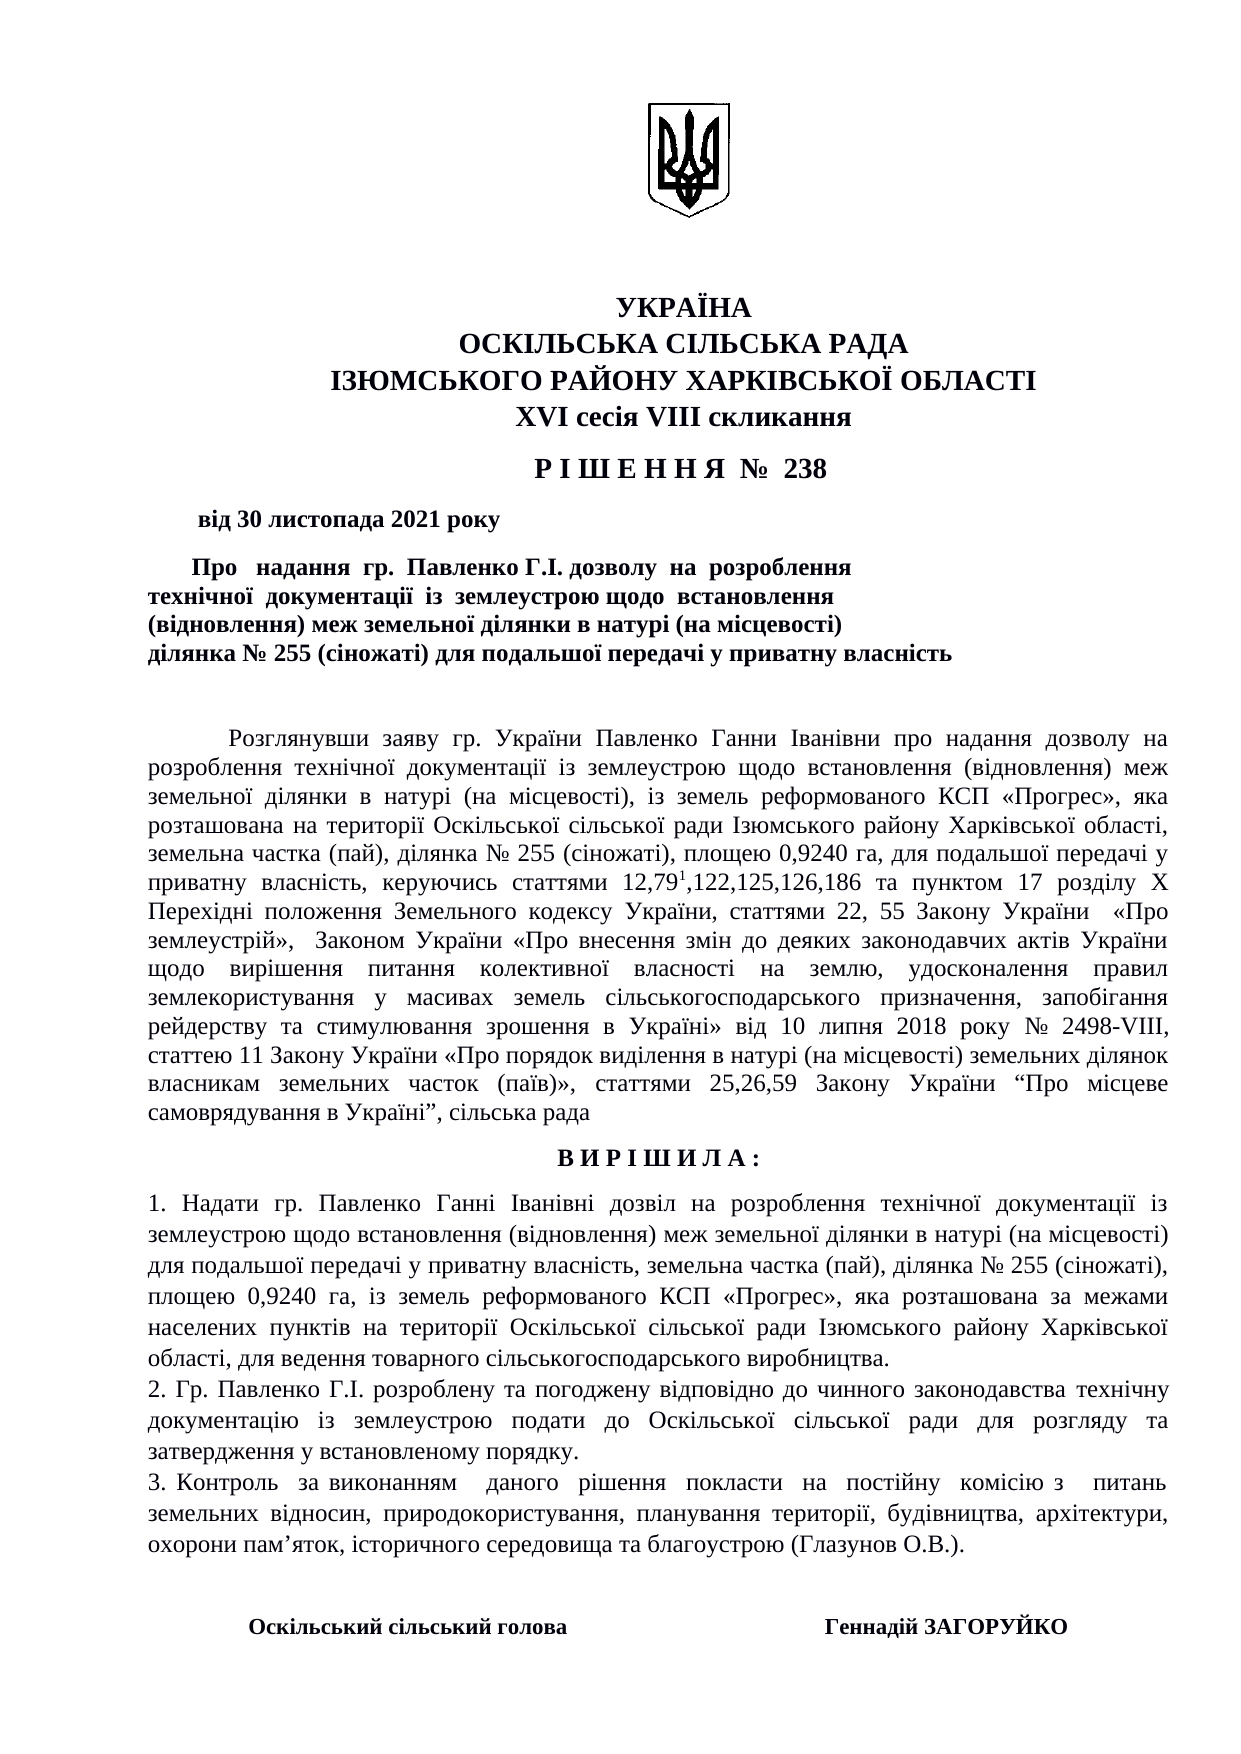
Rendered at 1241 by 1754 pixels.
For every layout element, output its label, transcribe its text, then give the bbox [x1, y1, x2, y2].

text 1. Надати гр. Павленко Ганні Іванівні дозвіл на розроблення технічної документації із землеустрою щодо встановлення (відновлення) меж земельної ділянки в натурі (на місцевості) для подальшої передачі у приватну власність, земельна частка (пай), ділянка № 255 (сіножаті), площею 0,9240 га, із земель реформованого КСП «Прогрес», яка розташована за межами населених пунктів на території Оскільської сільської ради Ізюмського району Харківської області, для ведення товарного сільськогосподарського виробництва. [148, 1188, 1169, 1372]
text В И Р І Ш И Л А : [148, 1143, 1169, 1171]
text Р І Ш Е Н Н Я № 238 [148, 452, 1169, 485]
text 3. Контроль за виконанням даного рішення покласти на постійну комісію з питань земельних відносин, природокористування, планування території, будівництва, архітектури, охорони пам’яток, історичного середовища та благоустрою (Глазунов О.В.). [148, 1467, 1169, 1558]
text 2. Гр. Павленко Г.І. розроблену та погоджену відповідно до чинного законодавства технічну документацію із землеустрою подати до Оскільської сільської ради для розгляду та затвердження у встановленому порядку. [148, 1374, 1169, 1465]
text ділянка № 255 (сіножаті) для подальшої передачі у приватну власність [148, 638, 1169, 667]
text ОСКІЛЬСЬКА СІЛЬСЬКА РАДА [198, 326, 1169, 360]
text від 30 листопада 2021 року [198, 504, 1169, 533]
text ІЗЮМСЬКОГО РАЙОНУ ХАРКІВСЬКОЇ ОБЛАСТІ [198, 363, 1169, 396]
text Розглянувши заяву гр. України Павленко Ганни Іванівни про надання дозволу на розроблення технічної документації із землеустрою щодо встановлення (відновлення) меж земельної ділянки в натурі (на місцевості), із земель реформованого КСП «Прогрес», яка розташована на території Оскільської сільської ради Ізюмського району Харківської області, земельна частка (пай), ділянка № 255 (сіножаті), площею 0,9240 га, для подальшої передачі у приватну власність, керуючись статтями 12,791,122,125,126,186 та пунктом 17 розділу Х Перехідні положення Земельного кодексу України, статтями 22, 55 Закону України «Про землеустрій», Законом України «Про внесення змін до деяких законодавчих актів України щодо вирішення питання колективної власності на землю, удосконалення правил землекористування у масивах земель сільськогосподарського призначення, запобігання рейдерству та стимулювання зрошення в Україні» від 10 липня 2018 року № 2498-VIII, статтею 11 Закону України «Про порядок виділення в натурі (на місцевості) земельних ділянок власникам земельних часток (паїв)», статтями 25,26,59 Закону України “Про місцеве самоврядування в Україні”, сільська рада [148, 723, 1169, 1126]
text Про надання гр. Павленко Г.І. дозволу на розроблення технічної документації із землеустрою щодо встановлення (відновлення) меж земельної ділянки в натурі (на місцевості) [148, 552, 1169, 638]
text УКРАЇНА [198, 290, 1169, 324]
text Оскільський сільський голова Геннадій ЗАГОРУЙКО [148, 1613, 1169, 1640]
picture [610, 101, 775, 254]
text XVI сесія VІІІ скликання [198, 399, 1169, 432]
